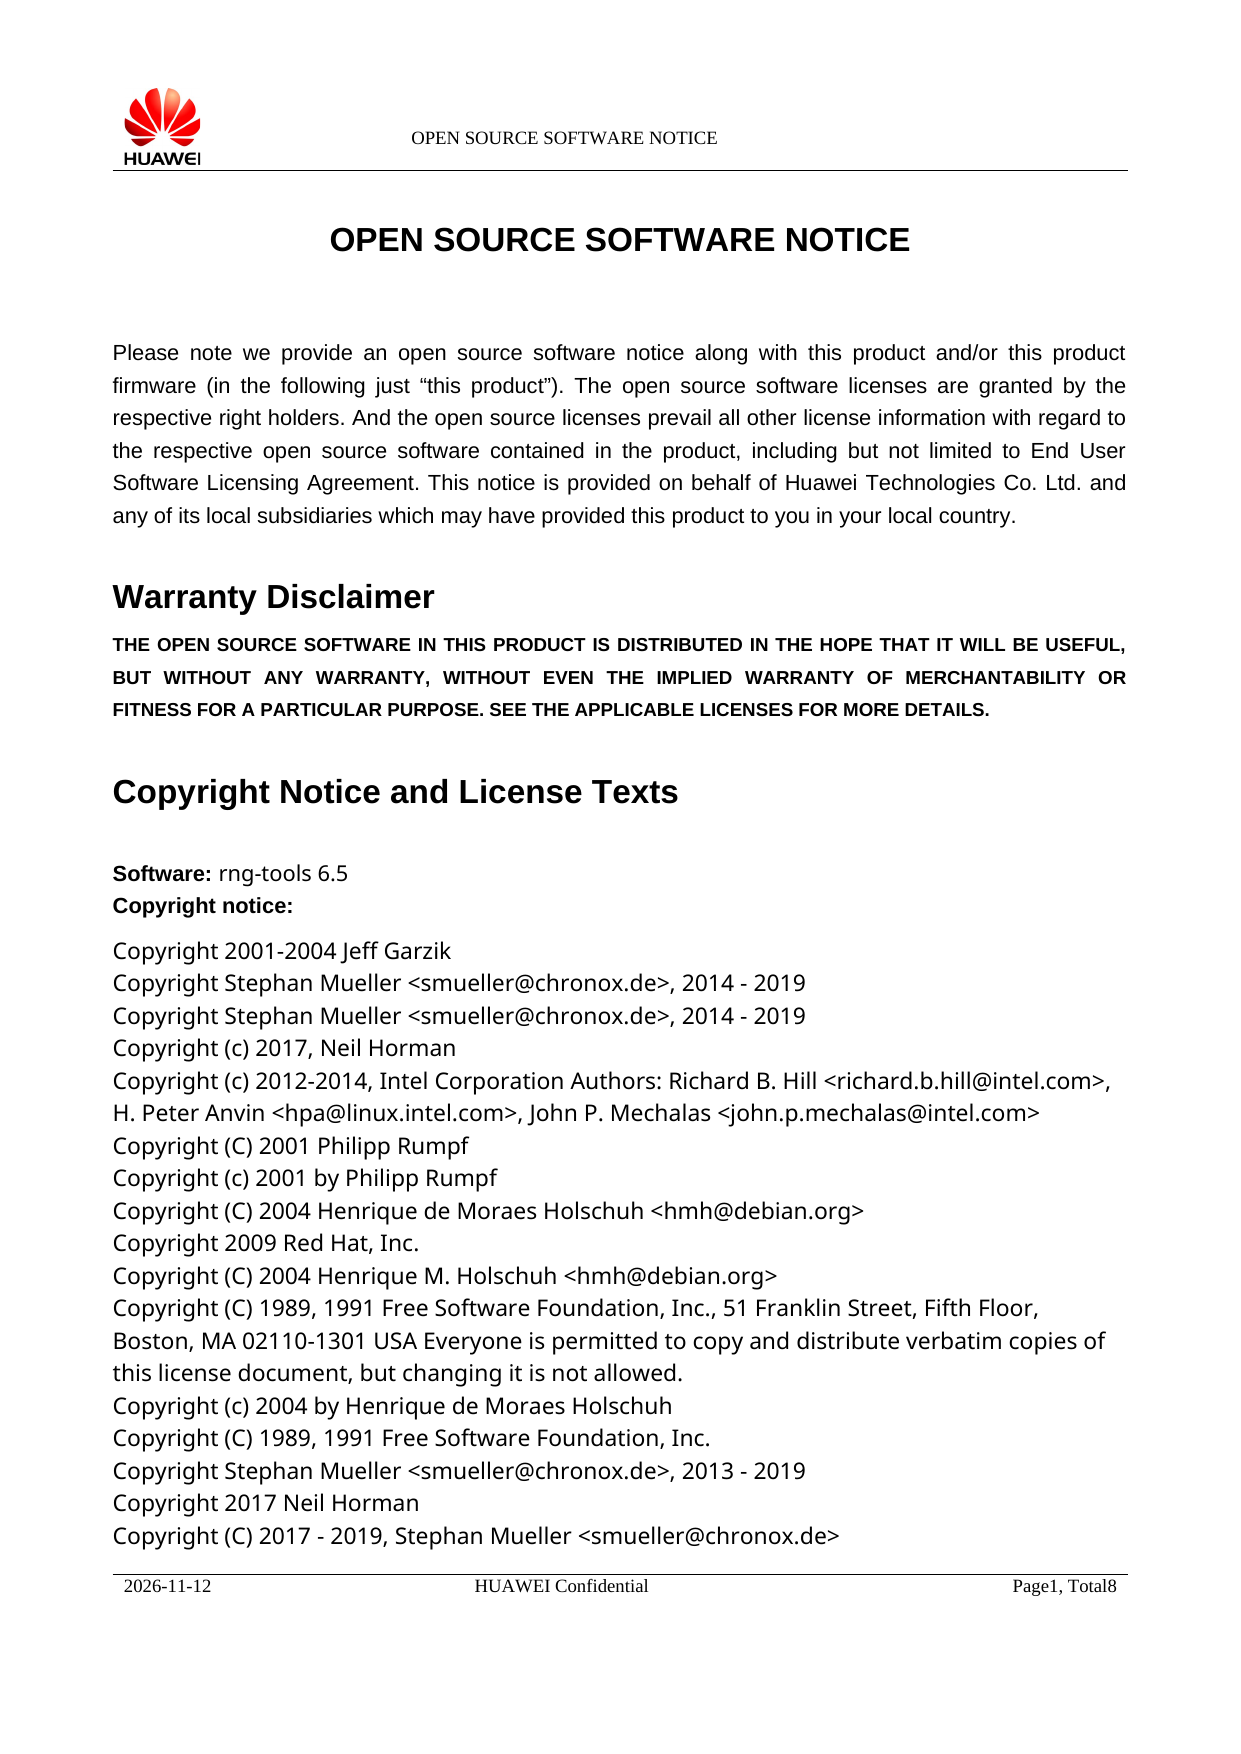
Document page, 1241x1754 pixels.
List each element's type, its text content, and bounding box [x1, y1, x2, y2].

title Software: rng-tools 6.5 [112, 856, 1128, 889]
picture [124, 88, 201, 165]
text Please note we provide an open source software notice along with this product and/or this product firmware (in the following just “this product”). The open source software licenses are granted by the respective right holders. And the open source licenses prevail all other license information with regard to the respective open source software contained in the product, including but not limited to End User Software Licensing Agreement. This notice is provided on behalf of Huawei Technologies Co. Ltd. and any of its local subsidiaries which may have provided this product to you in your local country. [112, 336, 1128, 531]
text Copyright notice: [112, 889, 1128, 921]
text The open source software in this product is distributed in the hope that it will be useful, but WITHOUT ANY WARRANTY, without even the implied warranty of MERCHANTABILITY or FITNESS FOR A PARTICULAR PURPOSE. See the applicable licenses for more details. [112, 629, 1128, 726]
text OPEN SOURCE SOFTWARE NOTICE [112, 206, 1128, 271]
text Copyright Notice and License Texts [112, 759, 1128, 824]
text Warranty Disclaimer [112, 564, 1128, 629]
